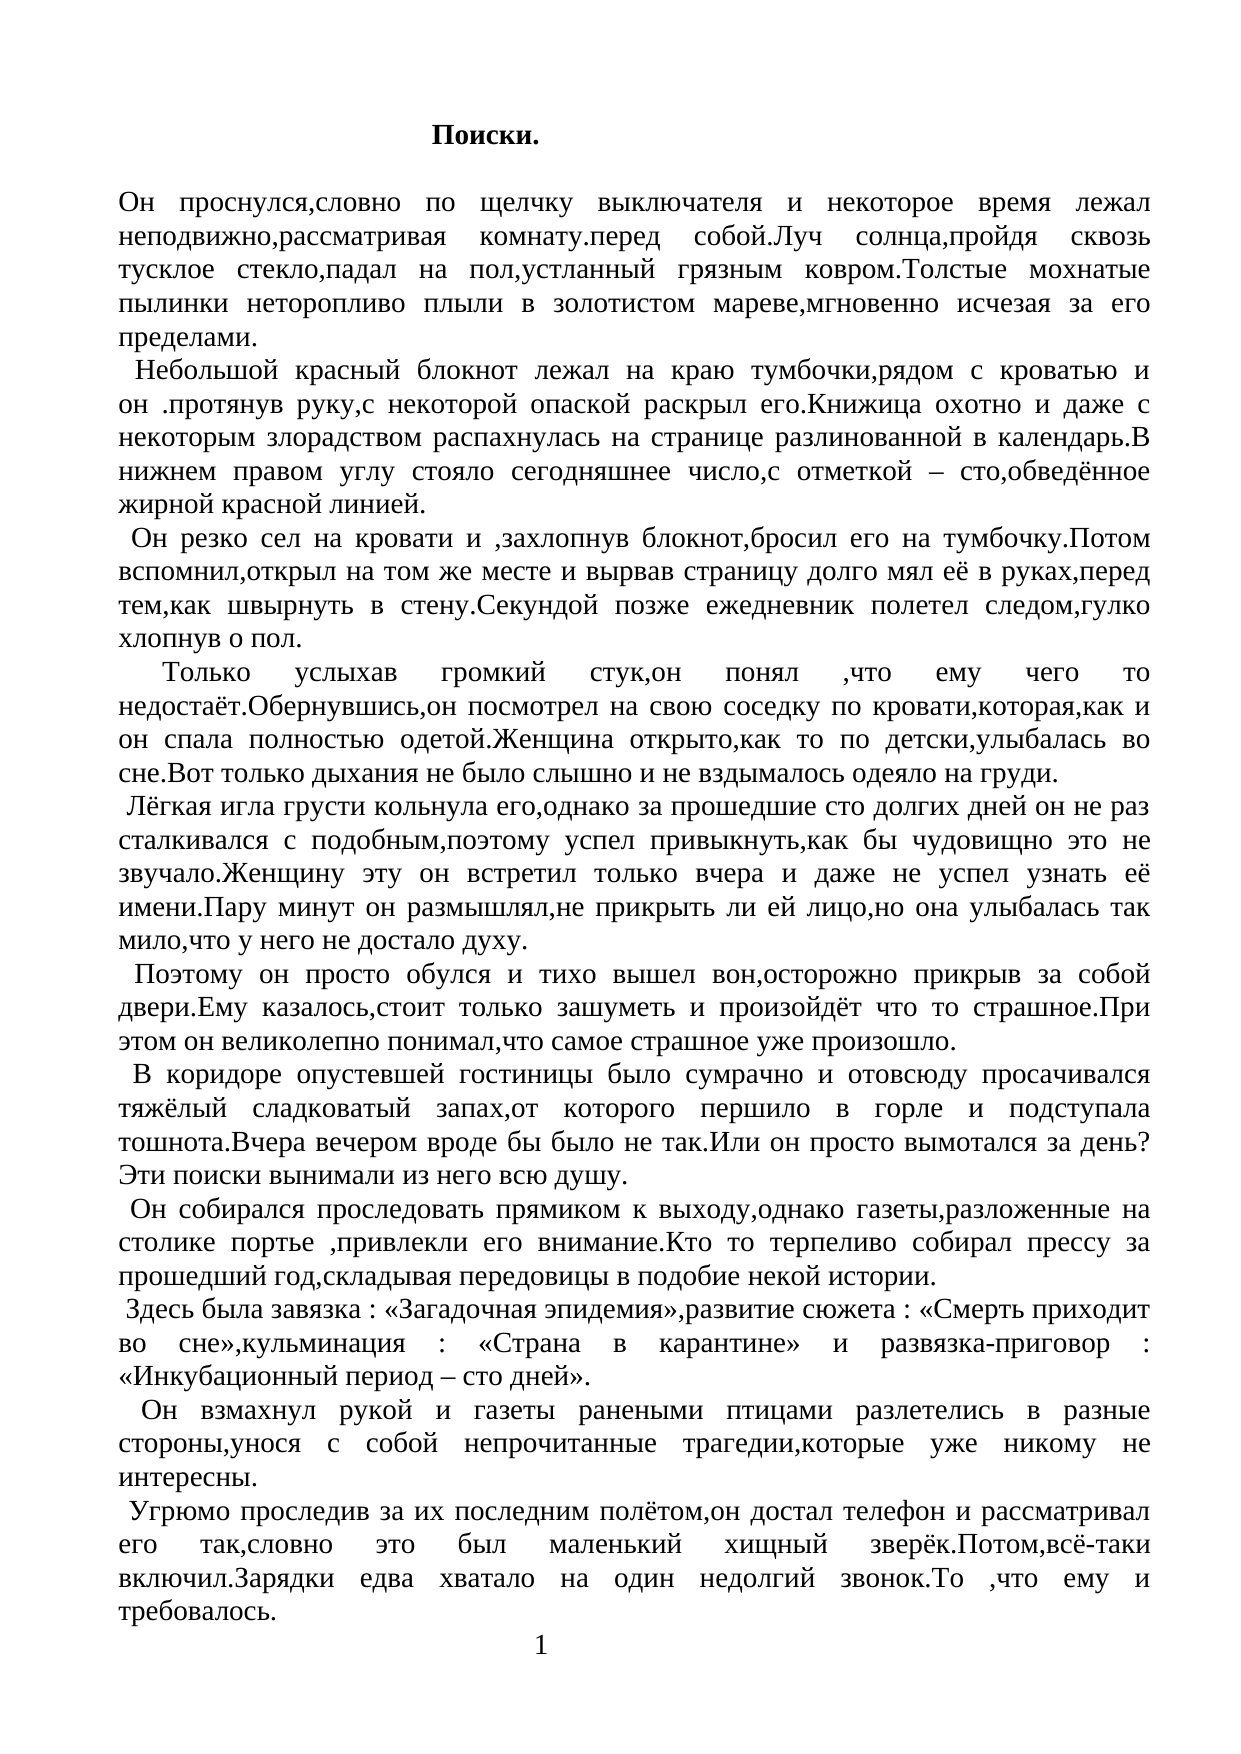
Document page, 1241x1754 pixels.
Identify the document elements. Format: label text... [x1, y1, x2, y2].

text Он резко сел на кровати и ,захлопнув блокнот,бросил его на тумбочку.Потом вспомнил,открыл на том же месте и вырвав страницу долго мял её в руках,перед тем,как швырнуть в стену.Секундой позже ежедневник полетел следом,гулко хлопнув о пол. [118, 520, 1152, 654]
text Только услыхав громкий стук,он понял ,что ему чего то недостаёт.Обернувшись,он посмотрел на свою соседку по кровати,которая,как и он спала полностью одетой.Женщина открыто,как то по детски,улыбалась во сне.Вот только дыхания не было слышно и не вздымалось одеяло на груди. [118, 654, 1152, 788]
text Он проснулся,словно по щелчку выключателя и некоторое время лежал неподвижно,рассматривая комнату.перед собой.Луч солнца,пройдя сквозь тусклое стекло,падал на пол,устланный грязным ковром.Толстые мохнатые пылинки неторопливо плыли в золотистом мареве,мгновенно исчезая за его пределами. [118, 184, 1152, 352]
text Лёгкая игла грусти кольнула его,однако за прошедшие сто долгих дней он не раз сталкивался с подобным,поэтому успел привыкнуть,как бы чудовищно это не звучало.Женщину эту он встретил только вчера и даже не успел узнать её имени.Пару минут он размышлял,не прикрыть ли ей лицо,но она улыбалась так мило,что у него не достало духу. [118, 788, 1152, 956]
text Он собирался проследовать прямиком к выходу,однако газеты,разложенные на столике портье ,привлекли его внимание.Кто то терпеливо собирал прессу за прошедший год,складывая передовицы в подобие некой истории. [118, 1191, 1152, 1291]
text Угрюмо проследив за их последним полётом,он достал телефон и рассматривал его так,словно это был маленький хищный зверёк.Потом,всё-таки включил.Зарядки едва хватало на один недолгий звонок.То ,что ему и требовалось. [118, 1493, 1152, 1627]
text Поиски. [118, 117, 1152, 151]
text В коридоре опустевшей гостиницы было сумрачно и отовсюду просачивался тяжёлый сладковатый запах,от которого першило в горле и подступала тошнота.Вчера вечером вроде бы было не так.Или он просто вымотался за день?Эти поиски вынимали из него всю душу. [118, 1057, 1152, 1191]
text 1 [118, 1627, 1152, 1660]
text Небольшой красный блокнот лежал на краю тумбочки,рядом с кроватью и он .протянув руку,с некоторой опаской раскрыл его.Книжица охотно и даже с некоторым злорадством распахнулась на странице разлинованной в календарь.В нижнем правом углу стояло сегодняшнее число,с отметкой – сто,обведённое жирной красной линией. [118, 352, 1152, 520]
text Здесь была завязка : «Загадочная эпидемия»,развитие сюжета : «Смерть приходит во сне»,кульминация : «Страна в карантине» и развязка-приговор : «Инкубационный период – сто дней». [118, 1291, 1152, 1392]
text Поэтому он просто обулся и тихо вышел вон,осторожно прикрыв за собой двери.Ему казалось,стоит только зашуметь и произойдёт что то страшное.При этом он великолепно понимал,что самое страшное уже произошло. [118, 956, 1152, 1057]
text Он взмахнул рукой и газеты ранеными птицами разлетелись в разные стороны,унося с собой непрочитанные трагедии,которые уже никому не интересны. [118, 1392, 1152, 1493]
